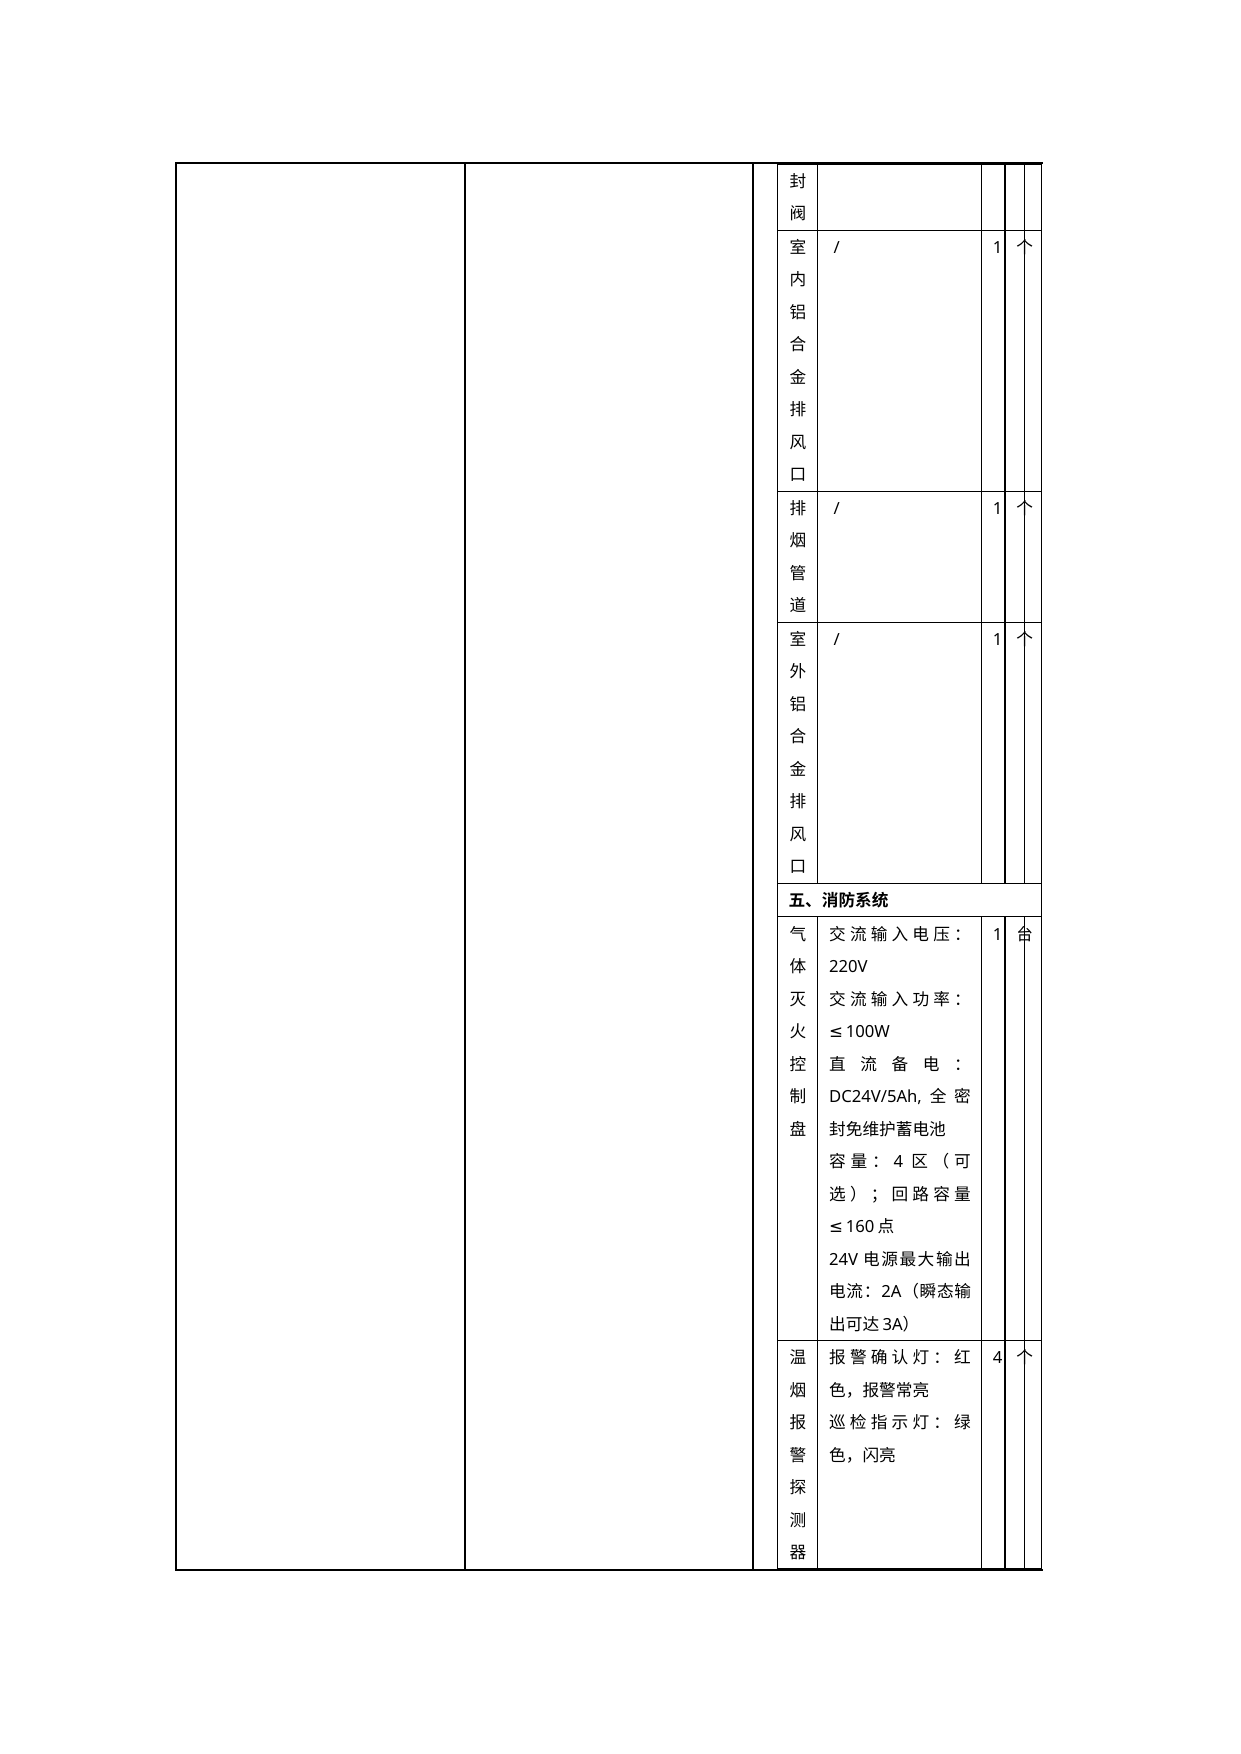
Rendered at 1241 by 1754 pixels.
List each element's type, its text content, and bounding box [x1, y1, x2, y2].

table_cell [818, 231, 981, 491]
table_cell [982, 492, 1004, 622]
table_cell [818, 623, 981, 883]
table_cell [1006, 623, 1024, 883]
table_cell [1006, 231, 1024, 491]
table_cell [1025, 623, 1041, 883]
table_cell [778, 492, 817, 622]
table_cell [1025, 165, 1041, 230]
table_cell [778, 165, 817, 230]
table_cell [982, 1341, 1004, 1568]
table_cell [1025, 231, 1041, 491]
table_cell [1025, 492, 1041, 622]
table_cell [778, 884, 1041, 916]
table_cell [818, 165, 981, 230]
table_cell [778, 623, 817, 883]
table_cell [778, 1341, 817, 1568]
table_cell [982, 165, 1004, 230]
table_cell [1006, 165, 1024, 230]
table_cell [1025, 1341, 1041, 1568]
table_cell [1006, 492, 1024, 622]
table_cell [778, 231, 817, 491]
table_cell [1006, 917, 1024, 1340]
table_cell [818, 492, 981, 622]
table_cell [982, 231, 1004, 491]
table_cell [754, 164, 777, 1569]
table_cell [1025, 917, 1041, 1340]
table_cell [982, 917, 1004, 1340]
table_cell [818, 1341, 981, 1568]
table_cell [466, 164, 752, 1569]
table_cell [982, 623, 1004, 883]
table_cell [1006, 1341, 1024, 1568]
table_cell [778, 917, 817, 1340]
table_cell 1 [177, 164, 464, 1569]
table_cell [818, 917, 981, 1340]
